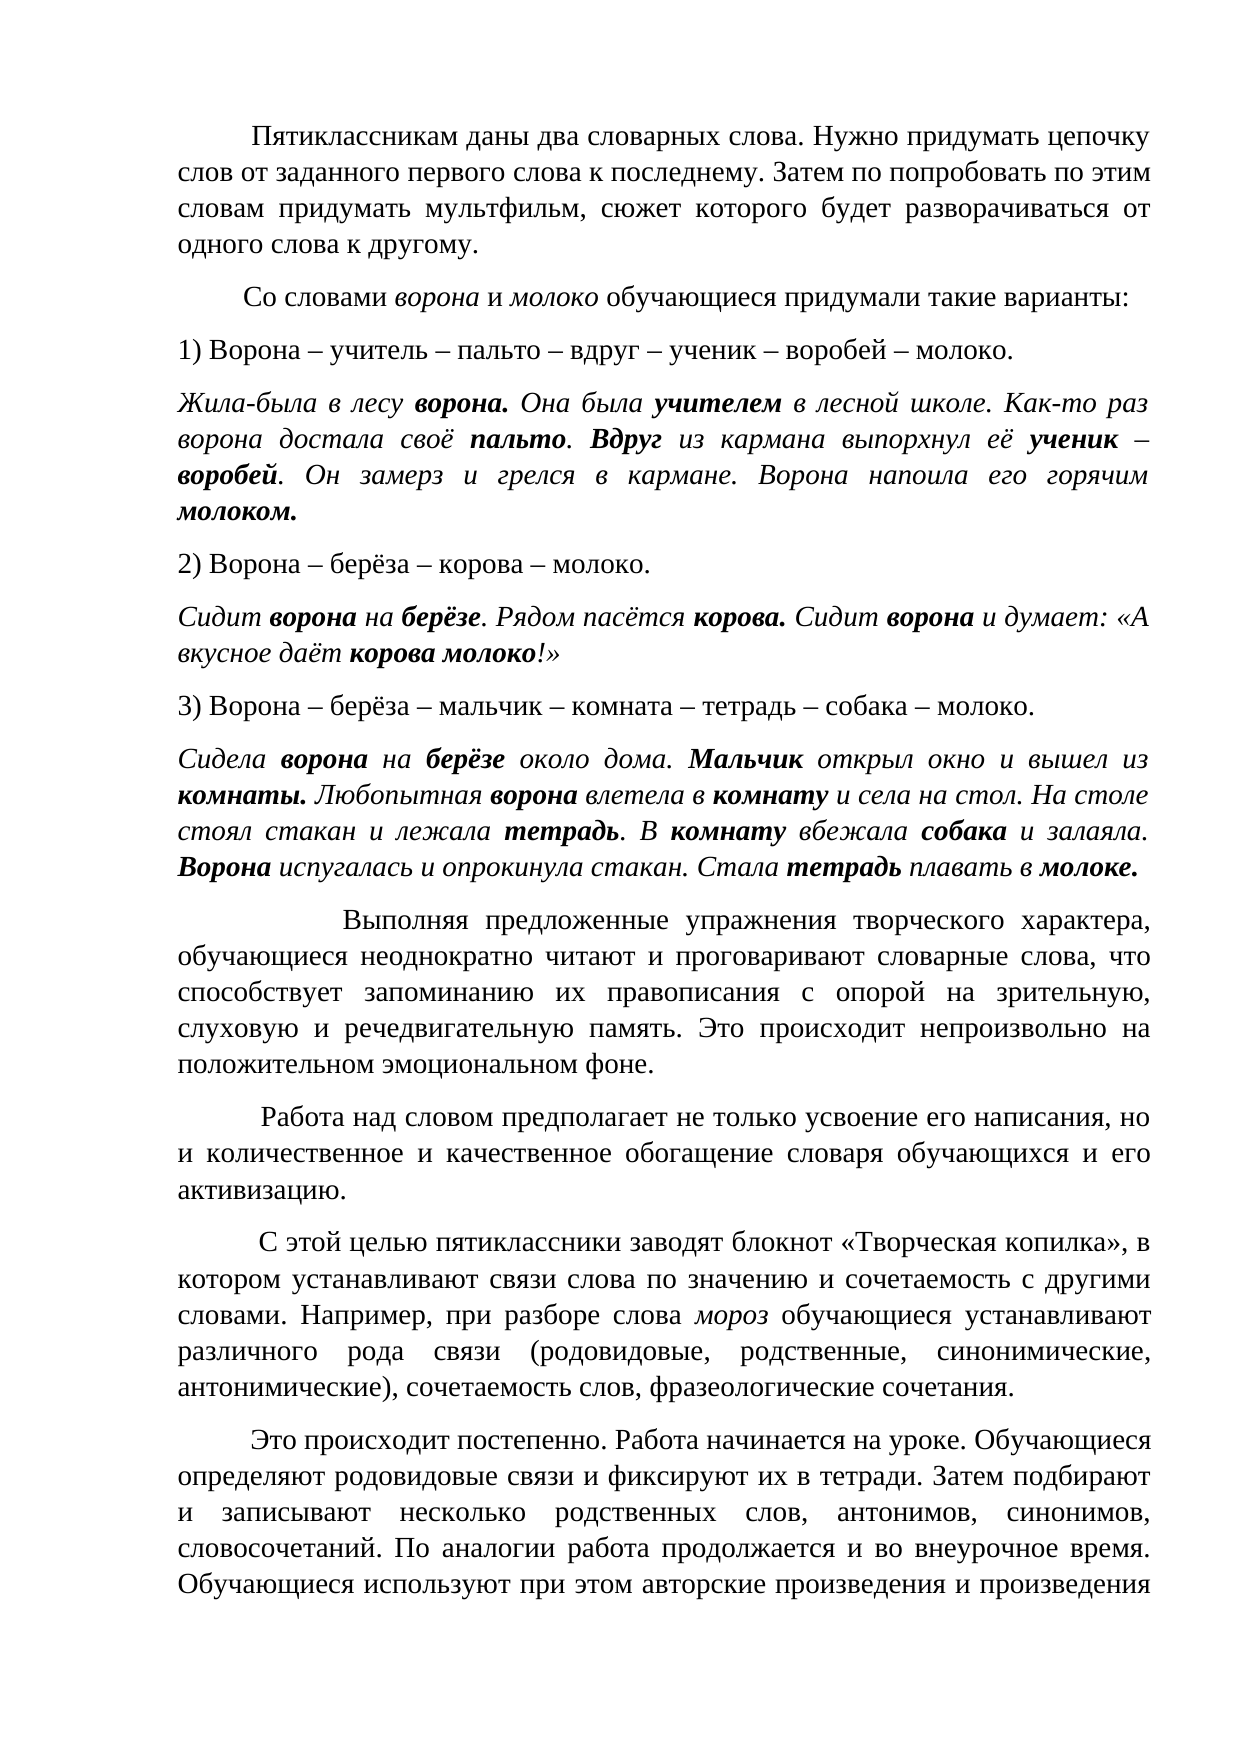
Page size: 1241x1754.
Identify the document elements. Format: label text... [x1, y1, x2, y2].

text Со словами ворона и молоко обучающиеся придумали такие варианты: [177, 279, 1152, 313]
text Сидит ворона на берёзе. Рядом пасётся корова. Сидит ворона и думает: «А вкусное даёт корова молоко!» [177, 599, 1152, 669]
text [177, 1422, 1152, 1600]
text Выполняя предложенные упражнения творческого характера, обучающиеся неоднократно читают и проговаривают словарные слова, что способствует запоминанию их правописания с опорой на зрительную, слуховую и речедвигательную память. Это происходит непроизвольно на положительном эмоциональном фоне. [177, 902, 1152, 1080]
text Пятиклассникам даны два словарных слова. Нужно придумать цепочку слов от заданного первого слова к последнему. Затем по попробовать по этим словам придумать мультфильм, сюжет которого будет разворачиваться от одного слова к другому. [177, 118, 1152, 260]
text Работа над словом предполагает не только усвоение его написания, но и количественное и качественное обогащение словаря обучающихся и его активизацию. [177, 1099, 1152, 1205]
text 3) Ворона – берёза – мальчик – комната – тетрадь – собака – молоко. [177, 688, 1152, 722]
text Жила-была в лесу ворона. Она была учителем в лесной школе. Как-то раз ворона достала своё пальто. Вдруг из кармана выпорхнул её ученик – воробей. Он замерз и грелся в кармане. Ворона напоила его горячим молоком. [177, 385, 1152, 527]
text 2) Ворона – берёза – корова – молоко. [177, 546, 1152, 580]
text С этой целью пятиклассники заводят блокнот «Творческая копилка», в котором устанавливают связи слова по значению и сочетаемость с другими словами. Например, при разборе слова мороз обучающиеся устанавливают различного рода связи (родовидовые, родственные, синонимические, антонимические), сочетаемость слов, фразеологические сочетания. [177, 1224, 1152, 1403]
text 1) Ворона – учитель – пальто – вдруг – ученик – воробей – молоко. [177, 332, 1152, 366]
text Сидела ворона на берёзе около дома. Мальчик открыл окно и вышел из комнаты. Любопытная ворона влетела в комнату и села на стол. На столе стоял стакан и лежала тетрадь. В комнату вбежала собака и залаяла. Ворона испугалась и опрокинула стакан. Стала тетрадь плавать в молоке. [177, 741, 1152, 883]
